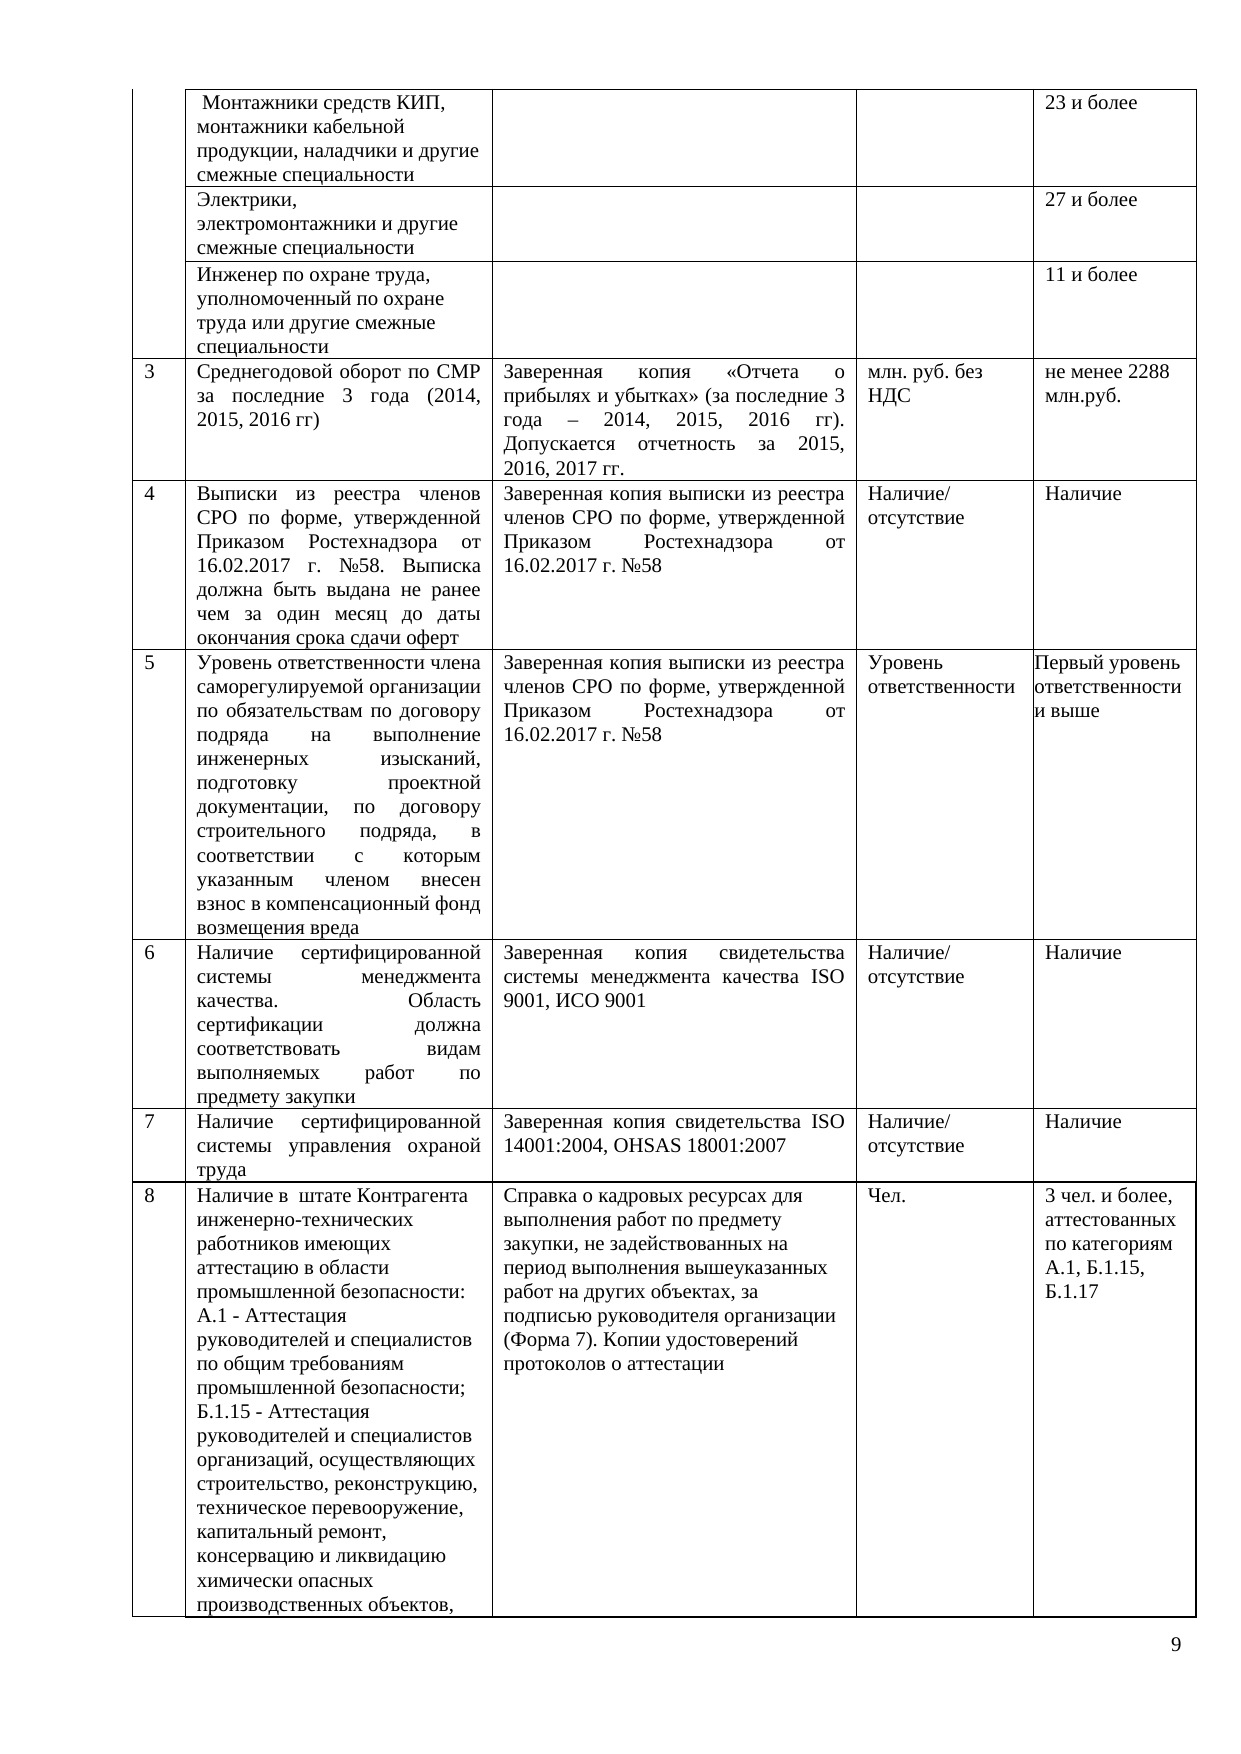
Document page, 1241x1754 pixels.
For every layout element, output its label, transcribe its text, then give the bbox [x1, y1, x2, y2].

table_cell млн. руб. без НДС [857, 359, 1033, 479]
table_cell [493, 1183, 856, 1616]
table_cell 11 и более [1034, 262, 1196, 358]
table_cell 7 [133, 1109, 185, 1181]
table_cell 8 [133, 1183, 185, 1616]
table_cell Электрики, электромонтажники и другие смежные специальности [186, 187, 492, 261]
table_cell Заверенная копия выписки из реестра членов СРО по форме, утвержденной Приказом Ростехнадзора от 16.02.2017 г. №58 [493, 650, 856, 939]
table_cell Первый уровень ответственности и выше [1034, 650, 1196, 939]
table_cell Заверенная копия выписки из реестра членов СРО по форме, утвержденной Приказом Ростехнадзора от 16.02.2017 г. №58 [493, 481, 856, 649]
table_cell 6 [133, 940, 185, 1108]
table_cell 4 [133, 481, 185, 649]
table_cell Заверенная копия свидетельства системы менеджмента качества ISO 9001, ИСО 9001 [493, 940, 856, 1108]
table_cell 5 [133, 650, 185, 939]
table_cell 23 и более [1034, 90, 1196, 186]
table_cell Наличие сертифицированной системы менеджмента качества. Область сертификации должна соответствовать видам выполняемых работ по предмету закупки [186, 940, 492, 1108]
table_cell Наличие/ отсутствие [857, 481, 1033, 649]
table_cell [493, 90, 856, 186]
table_cell [857, 262, 1033, 358]
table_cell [1034, 1183, 1195, 1616]
table_cell Наличие сертифицированной системы управления охраной труда [186, 1109, 492, 1181]
table_cell 27 и более [1034, 187, 1196, 261]
table_cell Наличие/ отсутствие [857, 940, 1033, 1108]
table_cell Уровень ответственности [857, 650, 1033, 939]
table_cell Выписки из реестра членов СРО по форме, утвержденной Приказом Ростехнадзора от 16.02.2017 г. №58. Выписка должна быть выдана не ранее чем за один месяц до даты окончания срока сдачи оферт [186, 481, 492, 649]
table_cell Наличие/ отсутствие [857, 1109, 1033, 1181]
table_cell Наличие [1034, 1109, 1196, 1181]
table_cell Заверенная копия свидетельства ISO 14001:2004, OHSAS 18001:2007 [493, 1109, 856, 1181]
table_cell Наличие [1034, 481, 1196, 649]
table_cell [493, 262, 856, 358]
table_cell не менее 2288 млн.руб. [1034, 359, 1196, 479]
table_cell [857, 187, 1033, 261]
table_cell Наличие [1034, 940, 1196, 1108]
table_cell Среднегодовой оборот по СМР за последние 3 года (2014, 2015, 2016 гг) [186, 359, 492, 479]
table_cell [493, 187, 856, 261]
table_cell Заверенная копия «Отчета о прибылях и убытках» (за последние 3 года – 2014, 2015, 2016 гг). Допускается отчетность за 2015, 2016, 2017 гг. [493, 359, 856, 479]
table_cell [186, 1183, 492, 1616]
table_cell 3 [133, 359, 185, 479]
table_cell Уровень ответственности члена саморегулируемой организации по обязательствам по договору подряда на выполнение инженерных изысканий, подготовку проектной документации, по договору строительного подряда, в соответствии с которым указанным членом внесен взнос в компенсационный фонд возмещения вреда [186, 650, 492, 939]
table_cell Инженер по охране труда, уполномоченный по охране труда или другие смежные специальности [186, 262, 492, 358]
table_cell Чел. [857, 1183, 1033, 1616]
table_cell Монтажники средств КИП, монтажники кабельной продукции, наладчики и другие смежные специальности [186, 90, 492, 186]
table_cell [857, 90, 1033, 186]
